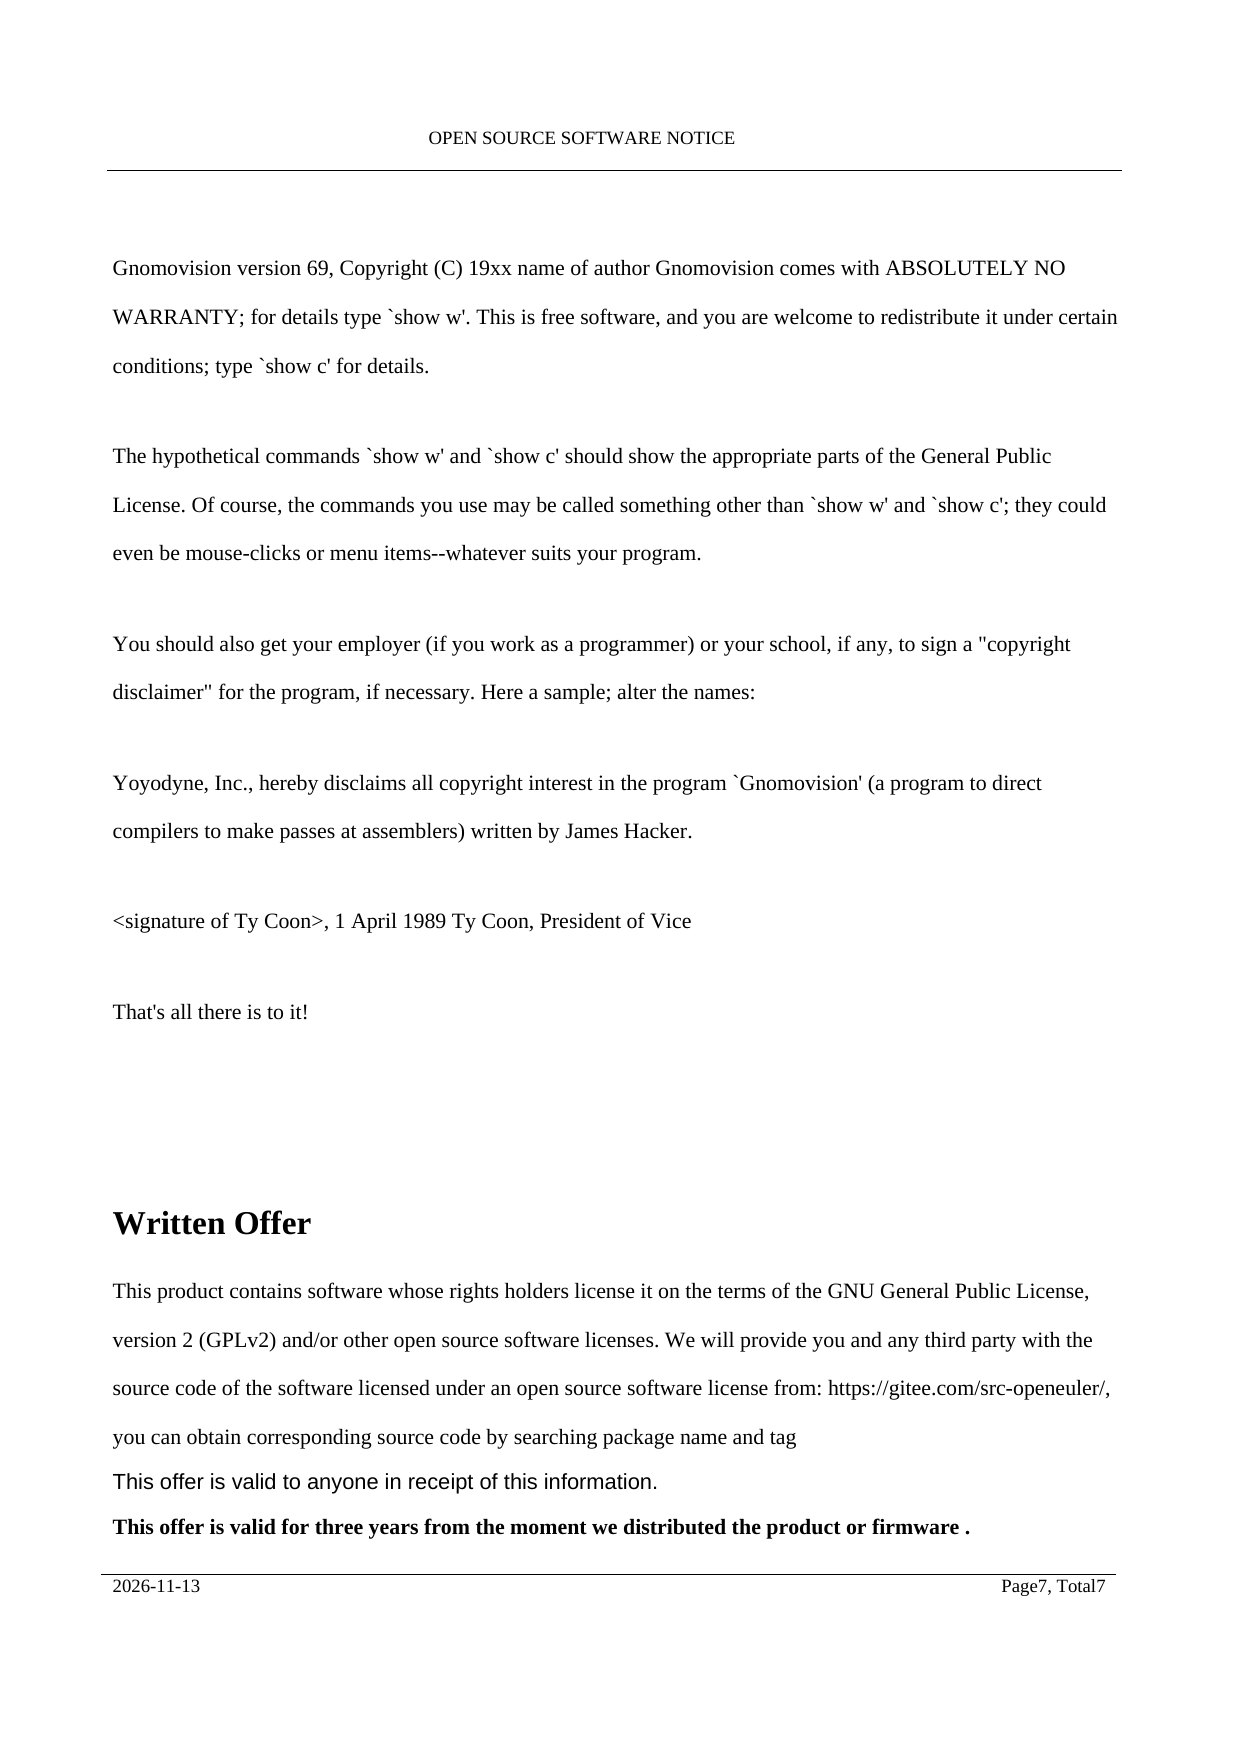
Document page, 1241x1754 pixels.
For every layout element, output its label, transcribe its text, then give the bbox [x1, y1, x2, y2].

text The hypothetical commands `show w' and `show c' should show the appropriate parts of the General Public License. Of course, the commands you use may be called something other than `show w' and `show c'; they could even be mouse-clicks or menu items--whatever suits your program. [112, 439, 1128, 569]
text Gnomovision version 69, Copyright (C) 19xx name of author Gnomovision comes with ABSOLUTELY NO WARRANTY; for details type `show w'. This is free software, and you are welcome to redistribute it under certain conditions; type `show c' for details. [112, 251, 1128, 381]
text This product contains software whose rights holders license it on the terms of the GNU General Public License, version 2 (GPLv2) and/or other open source software licenses. We will provide you and any third party with the source code of the software licensed under an open source software license from: https://gitee.com/src-openeuler/, you can obtain corresponding source code by searching package name and tag [112, 1274, 1128, 1453]
text That's all there is to it! [112, 995, 1128, 1174]
text This offer is valid for three years from the moment we distributed the product or firmware . [112, 1511, 1128, 1543]
text This offer is valid to anyone in receipt of this information. [112, 1466, 1128, 1498]
text Yoyodyne, Inc., hereby disclaims all copyright interest in the program `Gnomovision' (a program to direct compilers to make passes at assemblers) written by James Hacker. [112, 766, 1128, 847]
text <signature of Ty Coon>, 1 April 1989 Ty Coon, President of Vice [112, 905, 1128, 937]
text Written Offer [112, 1190, 1128, 1255]
text You should also get your employer (if you work as a programmer) or your school, if any, to sign a "copyright disclaimer" for the program, if necessary. Here a sample; alter the names: [112, 627, 1128, 708]
